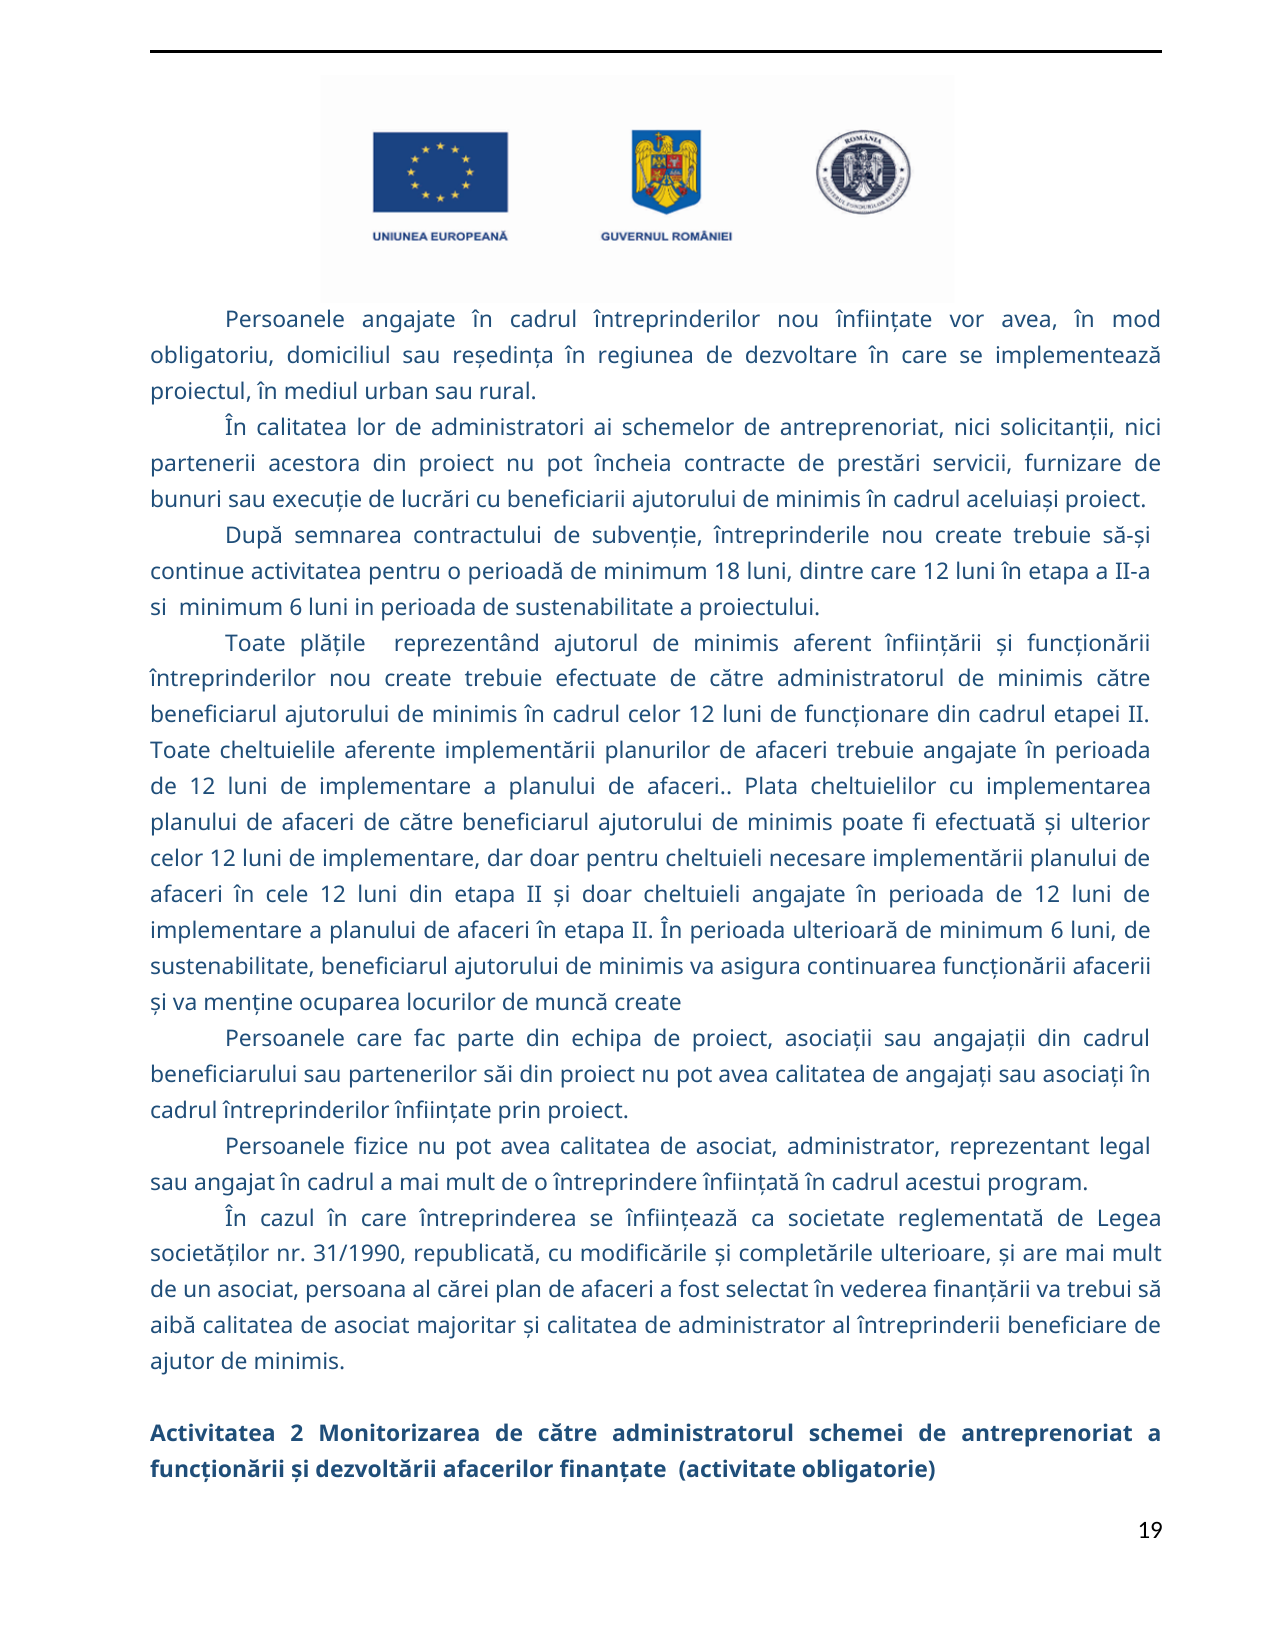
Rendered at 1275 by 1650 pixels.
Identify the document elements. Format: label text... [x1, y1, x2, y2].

picture [320, 75, 955, 303]
text După semnarea contractului de subvenție, întreprinderile nou create trebuie să-și continue activitatea pentru o perioadă de minimum 18 luni, dintre care 12 luni în etapa a II-a si minimum 6 luni in perioada de sustenabilitate a proiectului. [150, 519, 1152, 622]
text Persoanele fizice nu pot avea calitatea de asociat, administrator, reprezentant legal sau angajat în cadrul a mai mult de o întreprindere înființată în cadrul acestui program. [150, 1129, 1152, 1197]
text Persoanele angajate în cadrul întreprinderilor nou înființate vor avea, în mod obligatoriu, domiciliul sau reședința în regiunea de dezvoltare în care se implementează proiectul, în mediul urban sau rural. [150, 303, 1162, 406]
text Activitatea 2 Monitorizarea de către administratorul schemei de antreprenoriat a funcționării și dezvoltării afacerilor finanțate (activitate obligatorie) [150, 1417, 1162, 1484]
text În cazul în care întreprinderea se înființează ca societate reglementată de Legea societăţilor nr. 31/1990, republicată, cu modificările şi completările ulterioare, și are mai mult de un asociat, persoana al cărei plan de afaceri a fost selectat în vederea finanțării va trebui să aibă calitatea de asociat majoritar și calitatea de administrator al întreprinderii beneficiare de ajutor de minimis. [150, 1201, 1162, 1376]
text Persoanele care fac parte din echipa de proiect, asociații sau angajații din cadrul beneficiarului sau partenerilor săi din proiect nu pot avea calitatea de angajați sau asociați în cadrul întreprinderilor înființate prin proiect. [150, 1022, 1152, 1125]
text Toate plățile reprezentând ajutorul de minimis aferent înființării și funcționării întreprinderilor nou create trebuie efectuate de către administratorul de minimis către beneficiarul ajutorului de minimis în cadrul celor 12 luni de funcționare din cadrul etapei II. Toate cheltuielile aferente implementării planurilor de afaceri trebuie angajate în perioada de 12 luni de implementare a planului de afaceri.. Plata cheltuielilor cu implementarea planului de afaceri de către beneficiarul ajutorului de minimis poate fi efectuată și ulterior celor 12 luni de implementare, dar doar pentru cheltuieli necesare implementării planului de afaceri în cele 12 luni din etapa II și doar cheltuieli angajate în perioada de 12 luni de implementare a planului de afaceri în etapa II. În perioada ulterioară de minimum 6 luni, de sustenabilitate, beneficiarul ajutorului de minimis va asigura continuarea funcționării afacerii și va menține ocuparea locurilor de muncă create [150, 626, 1152, 1017]
text În calitatea lor de administratori ai schemelor de antreprenoriat, nici solicitanții, nici partenerii acestora din proiect nu pot încheia contracte de prestări servicii, furnizare de bunuri sau execuție de lucrări cu beneficiarii ajutorului de minimis în cadrul aceluiași proiect. [150, 411, 1162, 514]
